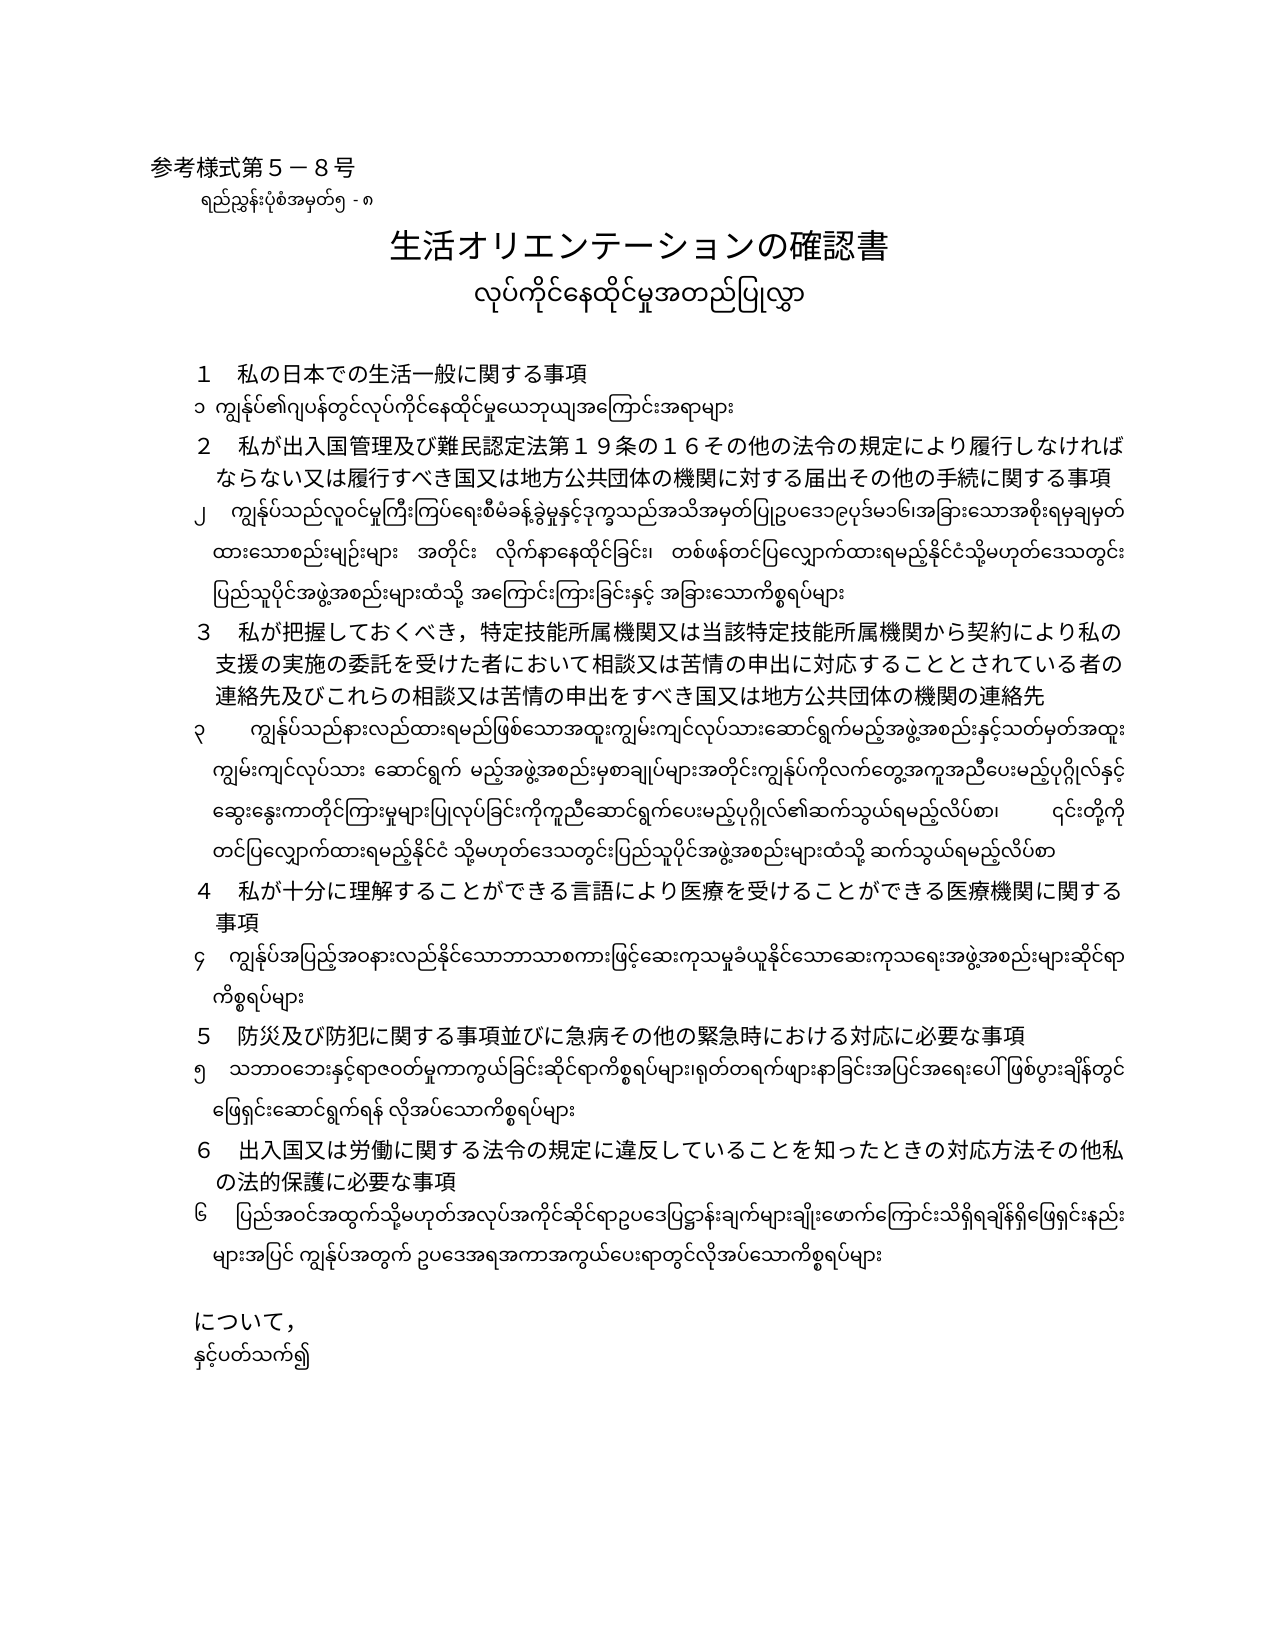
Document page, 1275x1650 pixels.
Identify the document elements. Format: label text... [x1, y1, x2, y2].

text နှင့်ပတ်သက်၍ [194, 1337, 1125, 1378]
text ၁ ကျွန်ုပ်၏ဂျပန်တွင်လုပ်ကိုင်နေထိုင်မှုယေဘုယျအကြောင်းအရာများ [194, 388, 1125, 429]
text ၅ သဘာဝဘေးနှင့်ရာဇဝတ်မှုကာကွယ်ခြင်းဆိုင်ရာကိစ္စရပ်များ၊ရုတ်တရက်ဖျားနာခြင်းအပြင်အရေးပေါ်ဖြစ်ပွားချိန်တွင် ဖြေရှင်းဆောင်ရွက်ရန် လိုအပ်သောကိစ္စရပ်များ [194, 1051, 1125, 1133]
text ၂ ကျွန်ုပ်သည်လူဝင်မှုကြီးကြပ်ရေးစီမံခန့်ခွဲမှုနှင့်ဒုက္ခသည်အသိအမှတ်ပြုဥပဒေ၁၉ပုဒ်မ၁၆၊အခြားသောအစိုးရမှချမှတ်ထားသောစည်းမျဉ်းများ အတိုင်း လိုက်နာနေထိုင်ခြင်း၊ တစ်ဖန်တင်ပြလျှောက်ထားရမည့်နိုင်ငံသို့မဟုတ်ဒေသတွင်းပြည်သူပိုင်အဖွဲ့အစည်းများထံသို့ အကြောင်းကြားခြင်းနှင့် အခြားသောကိစ္စရပ်များ [194, 492, 1125, 615]
text ၃ ကျွန်ုပ်သည်နားလည်ထားရမည်ဖြစ်သောအထူးကျွမ်းကျင်လုပ်သားဆောင်ရွက်မည့်အဖွဲ့အစည်းနှင့်သတ်မှတ်အထူးကျွမ်းကျင်လုပ်သား ဆောင်ရွက် မည့်အဖွဲ့အစည်းမှစာချုပ်များအတိုင်းကျွန်ုပ်ကိုလက်တွေ့အကူအညီပေးမည့်ပုဂ္ဂိုလ်နှင့်ဆွေးနွေးကာတိုင်ကြားမှုများပြုလုပ်ခြင်းကိုကူညီဆောင်ရွက်ပေးမည့်ပုဂ္ဂိုလ်၏ဆက်သွယ်ရမည့်လိပ်စာ၊ ၎င်းတို့ကိုတင်ပြလျှောက်ထားရမည့်နိုင်ငံ သို့မဟုတ်ဒေသတွင်းပြည်သူပိုင်အဖွဲ့အစည်းများထံသို့ ဆက်သွယ်ရမည့်လိပ်စာ [194, 710, 1125, 874]
text ４ 私が十分に理解することができる言語により医療を受けることができる医療機関に関する事項 [194, 874, 1125, 937]
text 生活オリエンテーションの確認書 [150, 220, 1128, 268]
text ５ 防災及び防犯に関する事項並びに急病その他の緊急時における対応に必要な事項 [150, 1019, 1125, 1051]
text ３ 私が把握しておくべき，特定技能所属機関又は当該特定技能所属機関から契約により私の支援の実施の委託を受けた者において相談又は苦情の申出に対応することとされている者の連絡先及びこれらの相談又は苦情の申出をすべき国又は地方公共団体の機関の連絡先 [194, 615, 1125, 710]
text လုပ်ကိုင်နေထိုင်မှုအတည်ပြုလွှာ [150, 268, 1128, 322]
text について， [194, 1303, 1125, 1337]
text 参考様式第５－８号 [150, 150, 1107, 183]
text ２ 私が出入国管理及び難民認定法第１９条の１６その他の法令の規定により履行しなければならない又は履行すべき国又は地方公共団体の機関に対する届出その他の手続に関する事項 [194, 429, 1125, 492]
text １ 私の日本での生活一般に関する事項 [150, 357, 1125, 388]
text ၆ ပြည်အဝင်အထွက်သို့မဟုတ်အလုပ်အကိုင်ဆိုင်ရာဥပဒေပြဋ္ဌာန်းချက်များချိုးဖောက်ကြောင်းသိရှိရချိန်ရှိဖြေရှင်းနည်းများအပြင် ကျွန်ုပ်အတွက် ဥပဒေအရအကာအကွယ်ပေးရာတွင်လိုအပ်သောကိစ္စရပ်များ [194, 1196, 1125, 1278]
text ရည်ညွှန်းပုံစံအမှတ်၅ - ၈ [117, 183, 1125, 220]
text ６ 出入国又は労働に関する法令の規定に違反していることを知ったときの対応方法その他私の法的保護に必要な事項 [194, 1133, 1125, 1196]
text ၄ ကျွန်ုပ်အပြည့်အဝနားလည်နိုင်သောဘာသာစကားဖြင့်ဆေးကုသမှုခံယူနိုင်သောဆေးကုသရေးအဖွဲ့အစည်းများဆိုင်ရာကိစ္စရပ်များ [194, 937, 1125, 1019]
